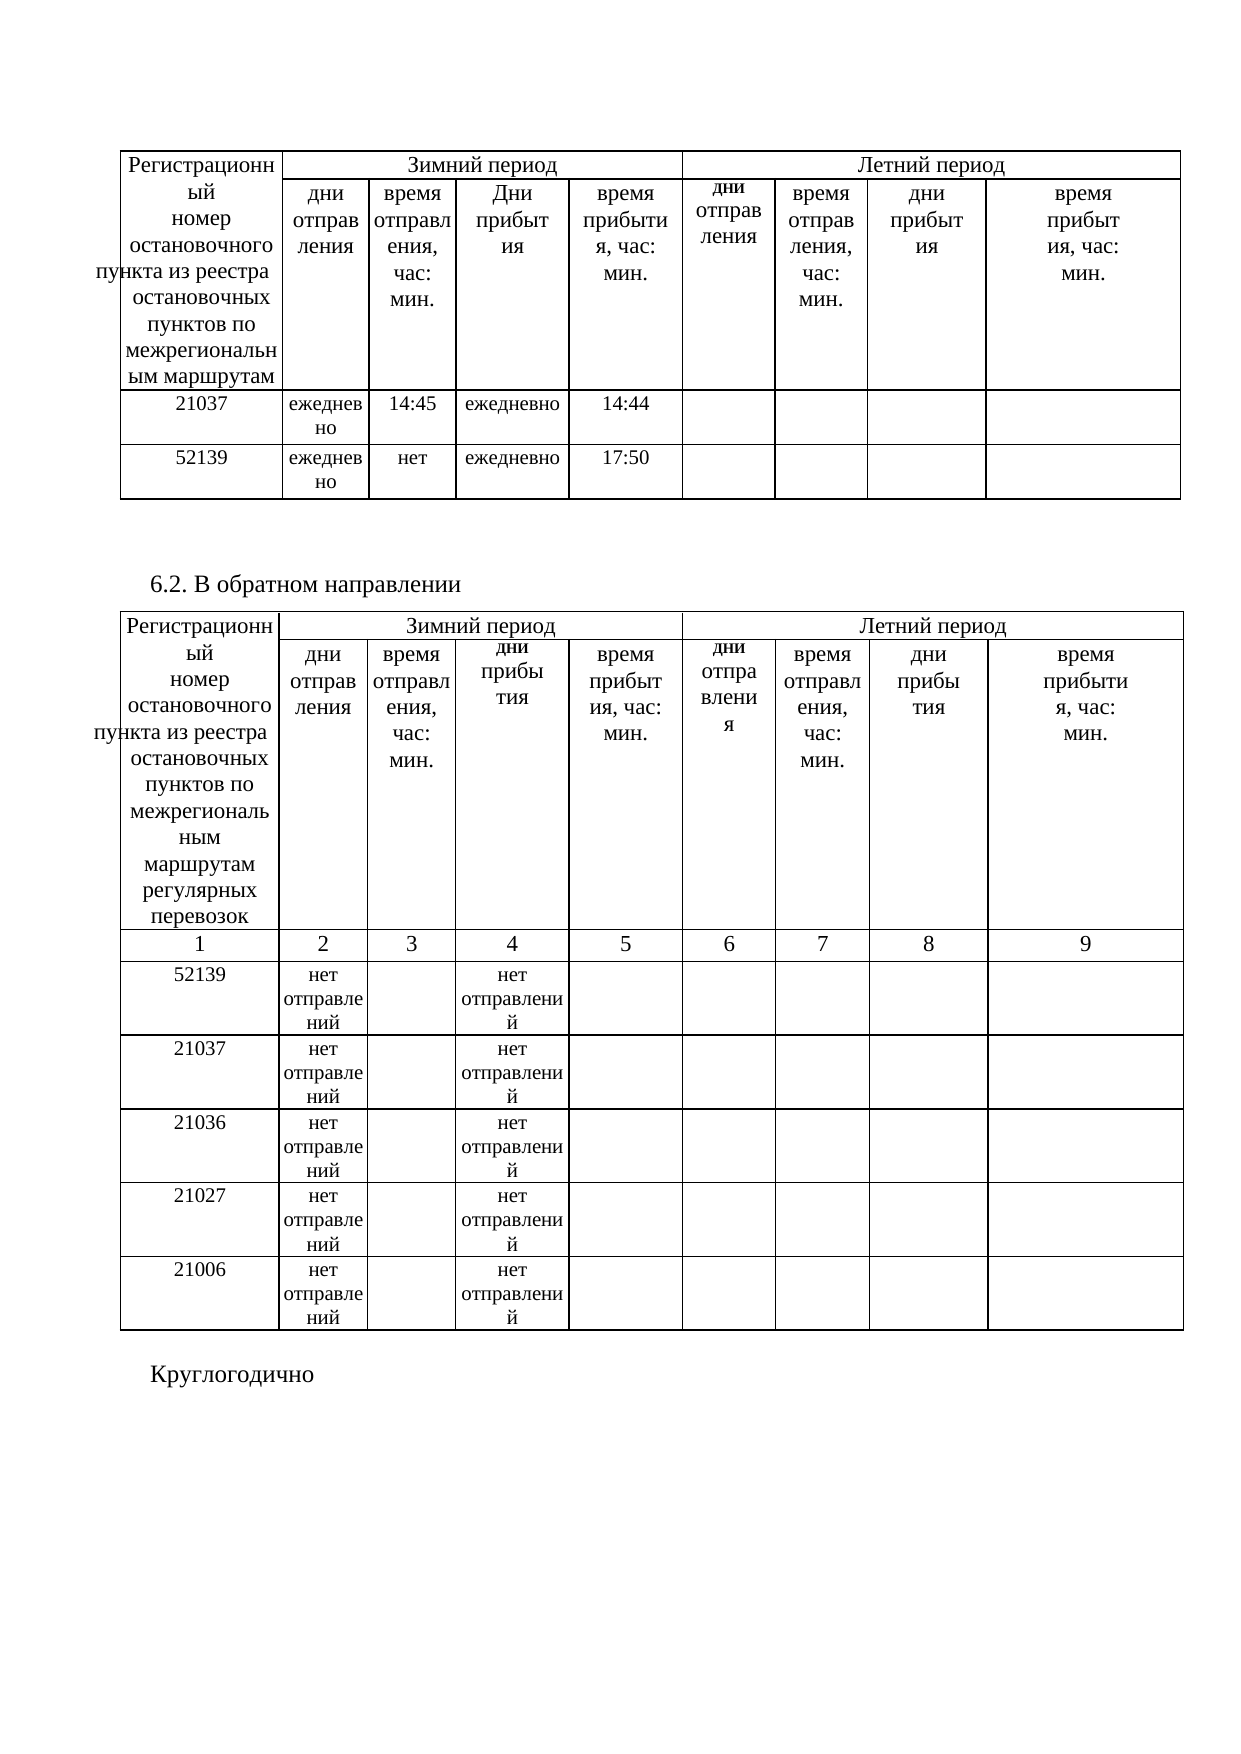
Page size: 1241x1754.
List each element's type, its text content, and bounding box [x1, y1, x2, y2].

table_cell 21027 [121, 1183, 278, 1256]
table_cell нет отправлений [456, 1036, 568, 1108]
table_cell Дни прибыт ия [457, 180, 568, 389]
table_cell [683, 1036, 775, 1108]
table_cell дни отправ ления [280, 640, 367, 929]
table_cell нет отправлений [456, 1110, 568, 1182]
table_cell [368, 1036, 455, 1108]
table_cell ежедневно [457, 391, 568, 444]
table_cell время прибыт ия, час: мин. [987, 180, 1180, 389]
table_cell [868, 445, 985, 498]
table_cell ежедневно [283, 445, 368, 498]
table_header Регистрационный номер остановочного пункта из реестра остановочных пунктов по межрегиональным маршрутам регулярных перевозок [121, 612, 279, 929]
table_cell время прибыти я, час: мин. [570, 180, 682, 389]
table_cell 2 [280, 930, 367, 961]
table_cell [368, 1110, 455, 1182]
text 6.2. В обратном направлении [150, 569, 1090, 598]
table_cell 52139 [121, 445, 282, 498]
table_cell [683, 391, 774, 444]
table_cell дни отправ ления [283, 180, 368, 389]
table_cell [870, 1110, 987, 1182]
table_cell [683, 1110, 775, 1182]
table_cell нет отправлений [280, 1036, 367, 1108]
table_cell ежедневно [457, 445, 568, 498]
table_cell 4 [456, 930, 568, 961]
table_cell 6 [683, 930, 775, 961]
table_cell [683, 962, 775, 1034]
table_cell [683, 445, 774, 498]
table_cell нет отправлений [456, 1257, 568, 1329]
table_cell [776, 1257, 869, 1329]
table_cell [368, 962, 455, 1034]
table_cell [870, 1036, 987, 1108]
table_cell нет отправлений [280, 1183, 367, 1256]
table_cell нет отправлений [280, 962, 367, 1034]
table_cell 3 [368, 930, 455, 961]
table_cell [989, 1036, 1183, 1108]
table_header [121, 152, 282, 389]
table_cell [989, 1110, 1183, 1182]
table_cell [776, 1110, 869, 1182]
table_cell [570, 1257, 682, 1329]
table_cell [776, 1183, 869, 1256]
table_header Летний период [683, 152, 1180, 178]
table_cell 21037 [121, 391, 282, 444]
table_cell время прибыт ия, час: мин. [570, 640, 682, 929]
table_cell 8 [870, 930, 987, 961]
table_cell ДНИ прибы тия [456, 640, 568, 929]
table_cell [870, 1257, 987, 1329]
table_cell время прибыти я, час: мин. [989, 640, 1183, 929]
table_cell [776, 962, 869, 1034]
table_cell нет отправлений [280, 1257, 367, 1329]
table_cell 14:45 [370, 391, 455, 444]
table_cell дни прибыт ия [868, 180, 985, 389]
table_cell [570, 1183, 682, 1256]
table_cell [776, 445, 867, 498]
table_cell 52139 [121, 962, 278, 1034]
table_cell [987, 391, 1180, 444]
table_cell [989, 1257, 1183, 1329]
table_cell [570, 1110, 682, 1182]
table_cell [368, 1257, 455, 1329]
table_cell 21006 [121, 1257, 278, 1329]
table_cell [868, 391, 985, 444]
table_cell 9 [989, 930, 1183, 961]
table_header Летний период [683, 612, 1183, 639]
table_cell 21037 [121, 1036, 278, 1108]
table_cell нет [370, 445, 455, 498]
text Круглогодично [150, 1359, 1090, 1388]
table_cell нет отправлений [456, 1183, 568, 1256]
table_cell 7 [776, 930, 869, 961]
table_cell [683, 1257, 775, 1329]
table_cell нет отправлений [280, 1110, 367, 1182]
table_cell [870, 1183, 987, 1256]
table_cell [683, 1183, 775, 1256]
table_cell 17:50 [570, 445, 682, 498]
table_header Зимний период [280, 612, 682, 639]
table_cell [870, 962, 987, 1034]
table_cell 21036 [121, 1110, 278, 1182]
table_cell 14:44 [570, 391, 682, 444]
table_cell время отправл ения, час: мин. [370, 180, 455, 389]
table_cell [989, 962, 1183, 1034]
table_cell [570, 1036, 682, 1108]
table_cell 5 [570, 930, 682, 961]
table_cell нет отправлений [456, 962, 568, 1034]
table_cell дни прибы тия [870, 640, 987, 929]
table_cell ДНИ отправ ления [683, 180, 774, 389]
table_cell ДНИ отпра влени я [683, 640, 775, 929]
table_cell время отправл ения, час: мин. [776, 640, 869, 929]
table_cell ежедневно [283, 391, 368, 444]
table_cell 1 [121, 930, 278, 961]
table_cell время отправ ления, час: мин. [776, 180, 867, 389]
table_cell [776, 1036, 869, 1108]
table_cell [987, 445, 1180, 498]
table_header Зимний период [283, 152, 682, 178]
table_cell [570, 962, 682, 1034]
table_cell [776, 391, 867, 444]
table_cell [989, 1183, 1183, 1256]
table_cell [368, 1183, 455, 1256]
table_cell время отправл ения, час: мин. [368, 640, 455, 929]
